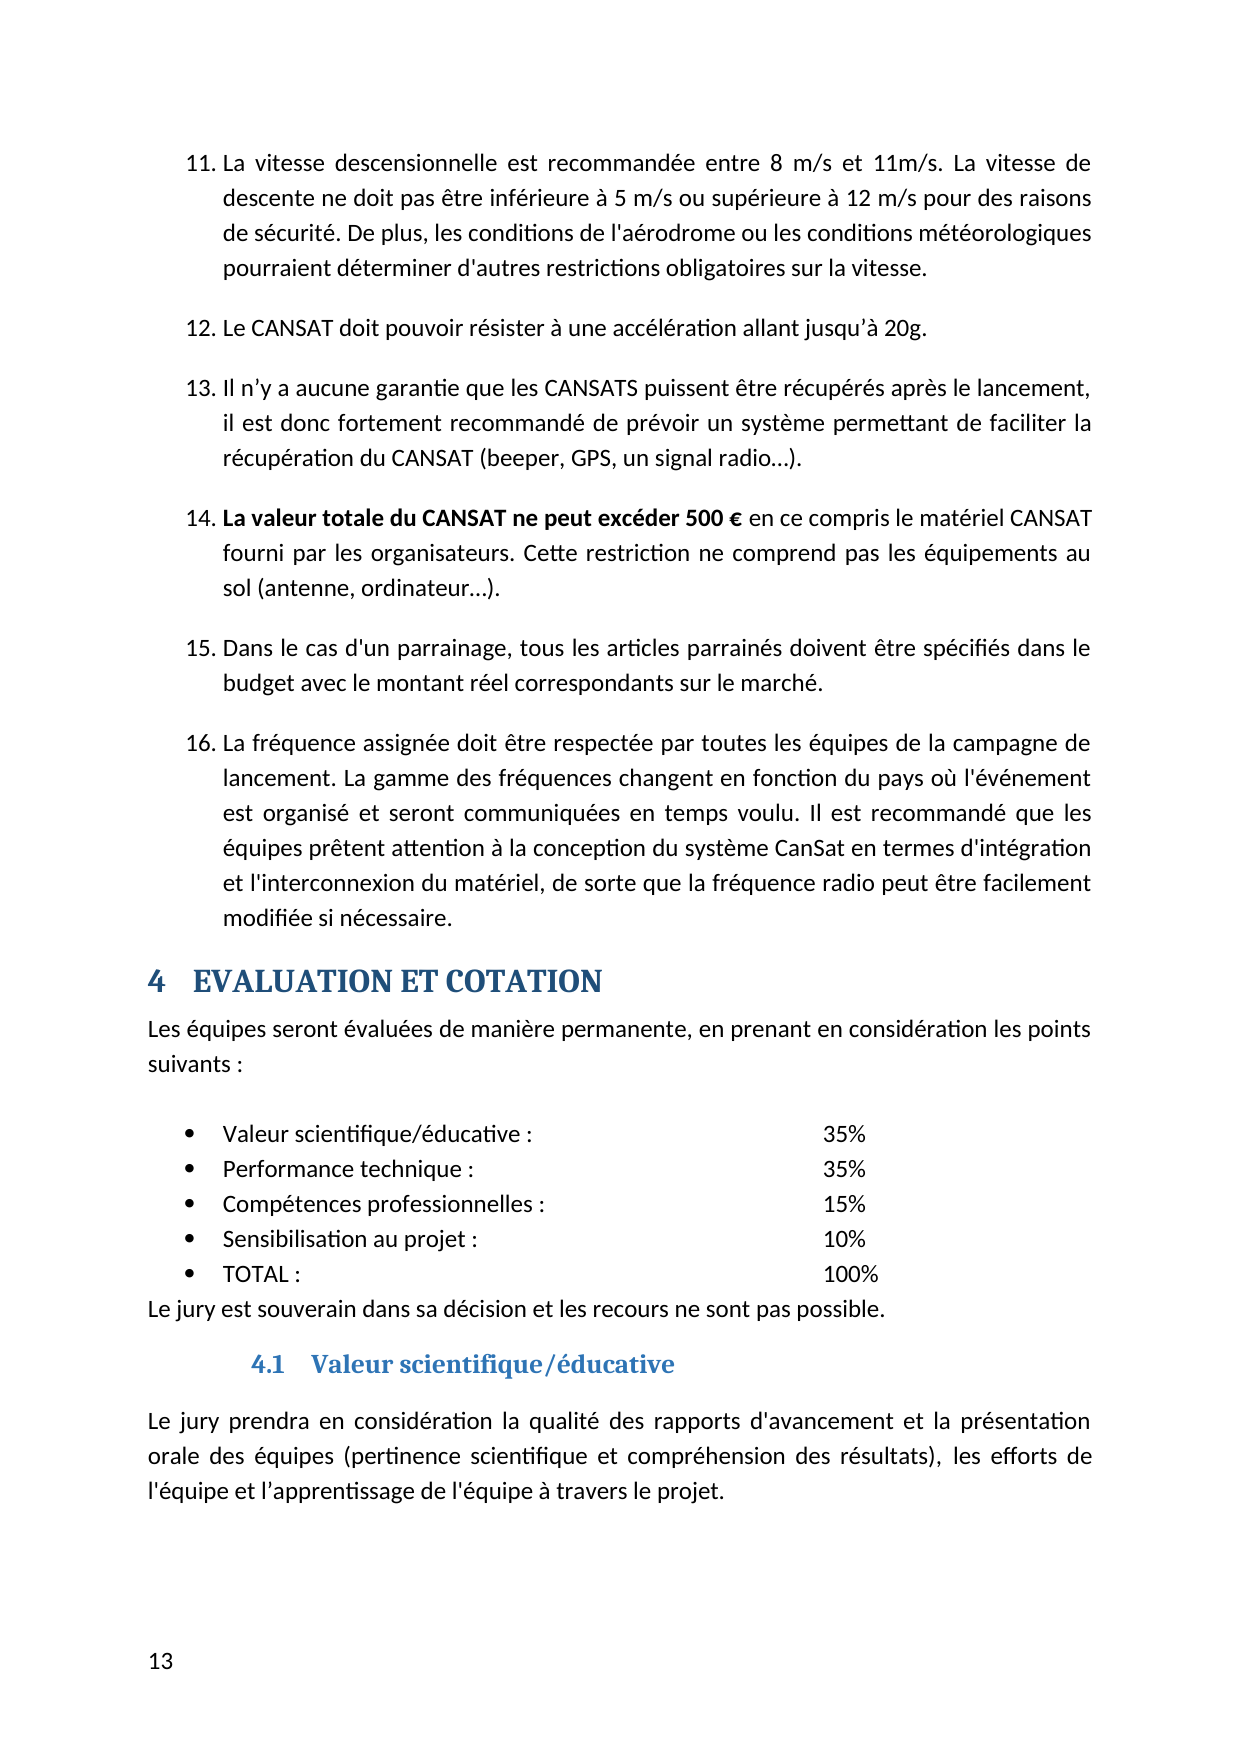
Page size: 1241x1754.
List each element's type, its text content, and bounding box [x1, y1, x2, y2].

list Performance technique : 35% [185, 1153, 1093, 1183]
list Il n’y a aucune garantie que les CANSATS puissent être récupérés après le lancement, il est donc fortement recommandé de prévoir un système permettant de faciliter la récupération du CANSAT (beeper, GPS, un signal radio…). [185, 373, 1093, 473]
text Le jury est souverain dans sa décision et les recours ne sont pas possible. [148, 1293, 1093, 1323]
text Les équipes seront évaluées de manière permanente, en prenant en considération les points suivants : [148, 1013, 1093, 1078]
subtitle Valeur scientifique/éducative [251, 1349, 1093, 1380]
list Le CANSAT doit pouvoir résister à une accélération allant jusqu’à 20g. [185, 313, 1093, 343]
text Le jury prendra en considération la qualité des rapports d'avancement et la présentation orale des équipes (pertinence scientifique et compréhension des résultats), les efforts de l'équipe et l’apprentissage de l'équipe à travers le projet. [148, 1405, 1093, 1505]
subtitle EVALUATION ET COTATION [148, 963, 1093, 1001]
list Dans le cas d'un parrainage, tous les articles parrainés doivent être spécifiés dans le budget avec le montant réel correspondants sur le marché. [185, 633, 1093, 698]
list Valeur scientifique/éducative : 35% [185, 1118, 1093, 1148]
list Sensibilisation au projet : 10% [185, 1223, 1093, 1253]
list La valeur totale du CANSAT ne peut excéder 500 € en ce compris le matériel CANSAT fourni par les organisateurs. Cette restriction ne comprend pas les équipements au sol (antenne, ordinateur…). [185, 503, 1093, 603]
list La fréquence assignée doit être respectée par toutes les équipes de la campagne de lancement. La gamme des fréquences changent en fonction du pays où l'événement est organisé et seront communiquées en temps voulu. Il est recommandé que les équipes prêtent attention à la conception du système CanSat en termes d'intégration et l'interconnexion du matériel, de sorte que la fréquence radio peut être facilement modifiée si nécessaire. [185, 728, 1093, 933]
list La vitesse descensionnelle est recommandée entre 8 m/s et 11m/s. La vitesse de descente ne doit pas être inférieure à 5 m/s ou supérieure à 12 m/s pour des raisons de sécurité. De plus, les conditions de l'aérodrome ou les conditions météorologiques pourraient déterminer d'autres restrictions obligatoires sur la vitesse. [185, 148, 1093, 283]
list TOTAL : 100% [185, 1258, 1093, 1288]
list Compétences professionnelles : 15% [185, 1188, 1093, 1218]
